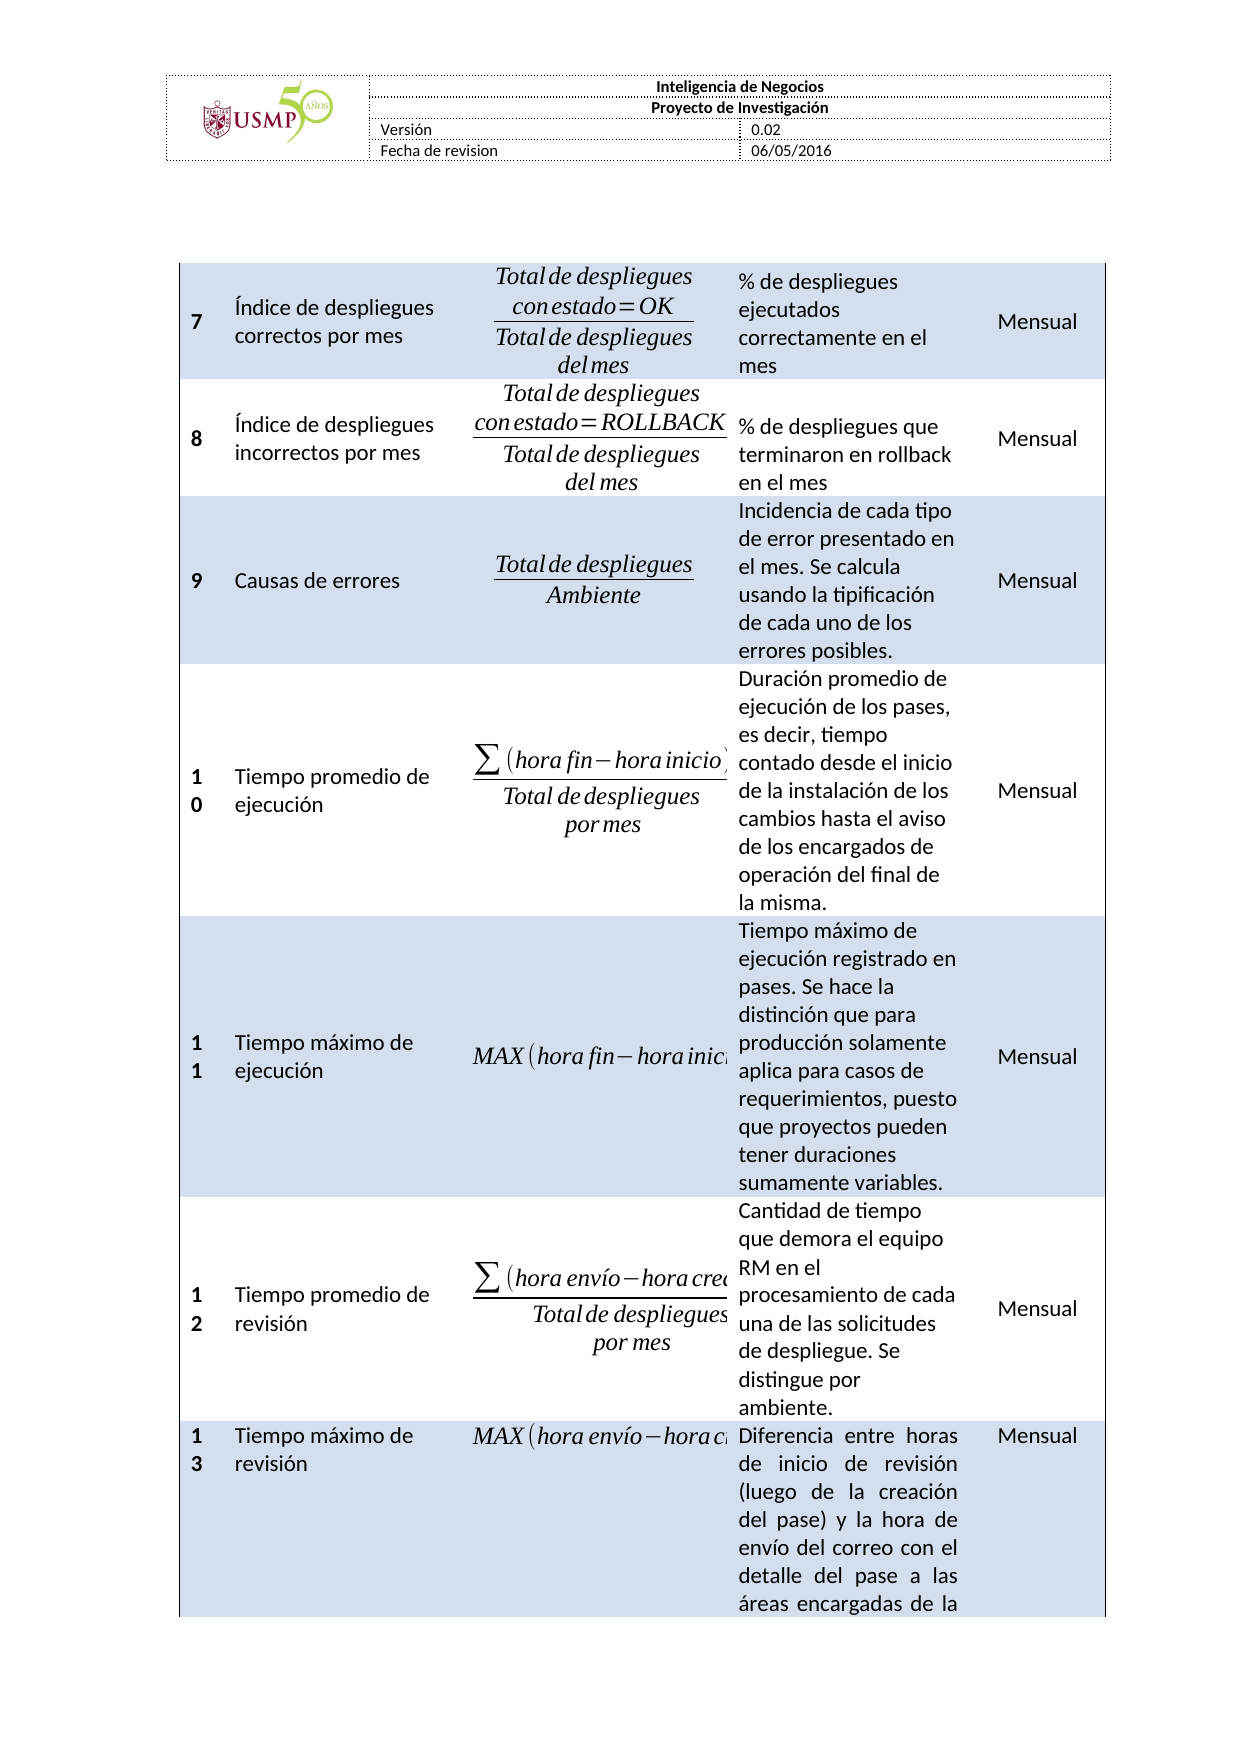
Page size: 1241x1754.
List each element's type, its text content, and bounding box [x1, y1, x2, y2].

table_cell % de despliegues ejecutados correctamente en el mes [727, 263, 969, 379]
table_cell [460, 379, 727, 496]
table_cell Mensual [969, 1197, 1105, 1421]
table_cell Mensual [969, 664, 1105, 916]
table_cell 10 [180, 664, 223, 916]
table_cell [460, 664, 727, 916]
table_cell Tiempo promedio de revisión [223, 1197, 460, 1421]
table_cell Tiempo máximo de ejecución [223, 916, 460, 1197]
table_cell Incidencia de cada tipo de error presentado en el mes. Se calcula usando la tipificación de cada uno de los errores posibles. [727, 496, 969, 664]
table_cell Tiempo máximo de revisión [223, 1421, 460, 1617]
table_cell Duración promedio de ejecución de los pases, es decir, tiempo contado desde el inicio de la instalación de los cambios hasta el aviso de los encargados de operación del final de la misma. [727, 664, 969, 916]
table_cell Mensual [969, 1421, 1105, 1617]
table_cell Mensual [969, 916, 1105, 1197]
table_cell [460, 496, 727, 664]
table_cell 8 [180, 379, 223, 496]
picture [196, 76, 339, 152]
table_cell Cantidad de tiempo que demora el equipo RM en el procesamiento de cada una de las solicitudes de despliegue. Se distingue por ambiente. [727, 1197, 969, 1421]
table_cell Tiempo promedio de ejecución [223, 664, 460, 916]
table_cell Mensual [969, 379, 1105, 496]
table_cell 12 [180, 1197, 223, 1421]
table_cell [460, 916, 727, 1197]
table_cell Mensual [969, 496, 1105, 664]
table_cell Índice de despliegues correctos por mes [223, 263, 460, 379]
table_cell % de despliegues que terminaron en rollback en el mes [727, 379, 969, 496]
table_cell Causas de errores [223, 496, 460, 664]
table_cell [460, 263, 727, 379]
table_cell Índice de despliegues incorrectos por mes [223, 379, 460, 496]
table_cell Tiempo máximo de ejecución registrado en pases. Se hace la distinción que para producción solamente aplica para casos de requerimientos, puesto que proyectos pueden tener duraciones sumamente variables. [727, 916, 969, 1197]
table_cell [460, 1197, 727, 1421]
table_cell 9 [180, 496, 223, 664]
table_cell Mensual [969, 263, 1105, 379]
table_cell 11 [180, 916, 223, 1197]
table_cell 13 [180, 1421, 223, 1617]
table_cell [460, 1421, 727, 1617]
table_cell 7 [180, 263, 223, 379]
